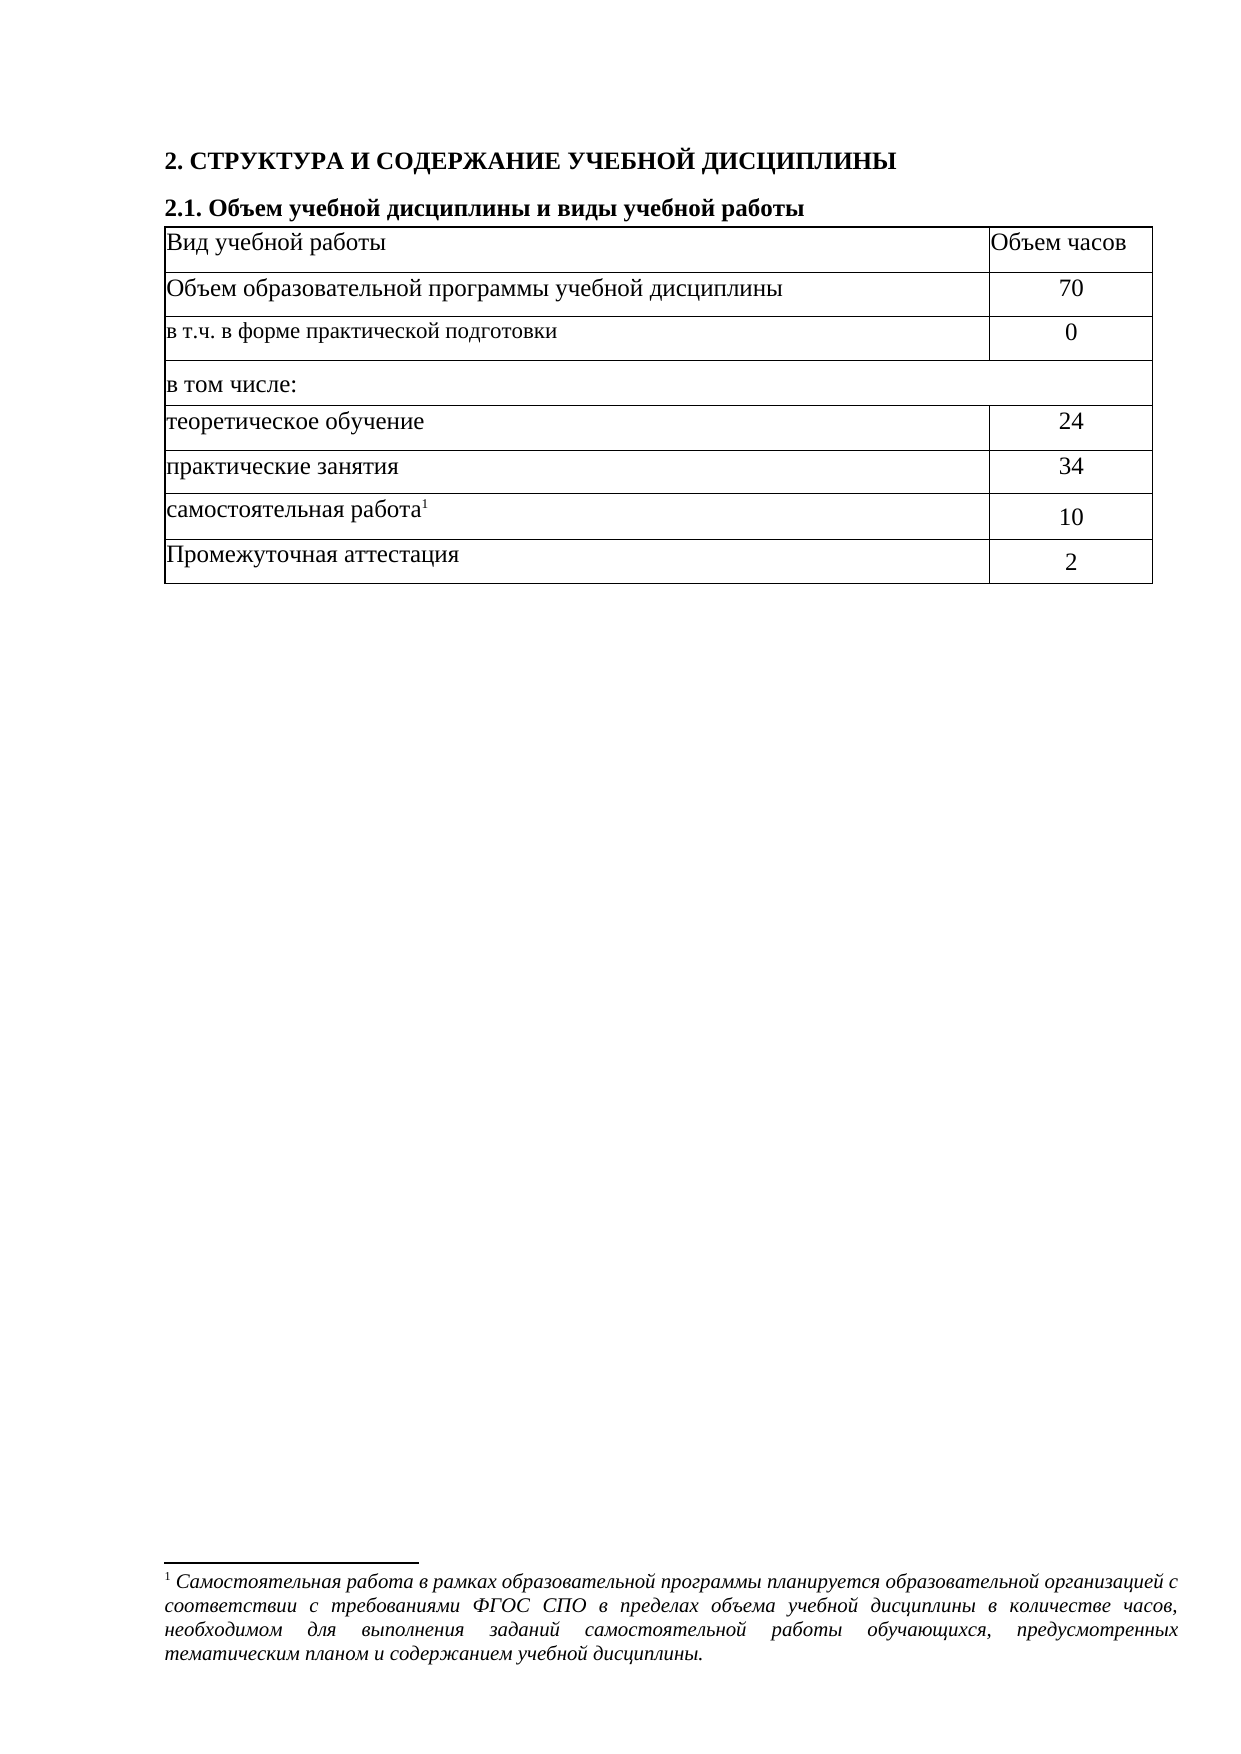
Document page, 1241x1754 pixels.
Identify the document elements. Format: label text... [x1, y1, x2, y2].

table_cell 2 [990, 540, 1152, 583]
text 2.1. Объем учебной дисциплины и виды учебной работы [164, 175, 1181, 226]
table_header Вид учебной работы [166, 228, 989, 272]
table_cell 70 [990, 273, 1152, 316]
table_cell 24 [990, 406, 1152, 450]
table_cell в том числе: [166, 361, 1152, 405]
table_cell самостоятельная работа [166, 494, 989, 538]
table_cell Промежуточная аттестация [166, 540, 989, 583]
table_cell 0 [990, 317, 1152, 360]
table_cell теоретическое обучение [166, 406, 989, 450]
table_cell 10 [990, 494, 1152, 538]
table_cell в т.ч. в форме практической подготовки [166, 317, 989, 360]
table_header Объем часов [990, 228, 1152, 272]
table_cell 34 [990, 451, 1152, 493]
text 2. СТРУКТУРА И СОДЕРЖАНИЕ УЧЕБНОЙ ДИСЦИПЛИНЫ [164, 146, 1181, 175]
table_cell практические занятия [166, 451, 989, 493]
table_cell Объем образовательной программы учебной дисциплины [166, 273, 989, 316]
